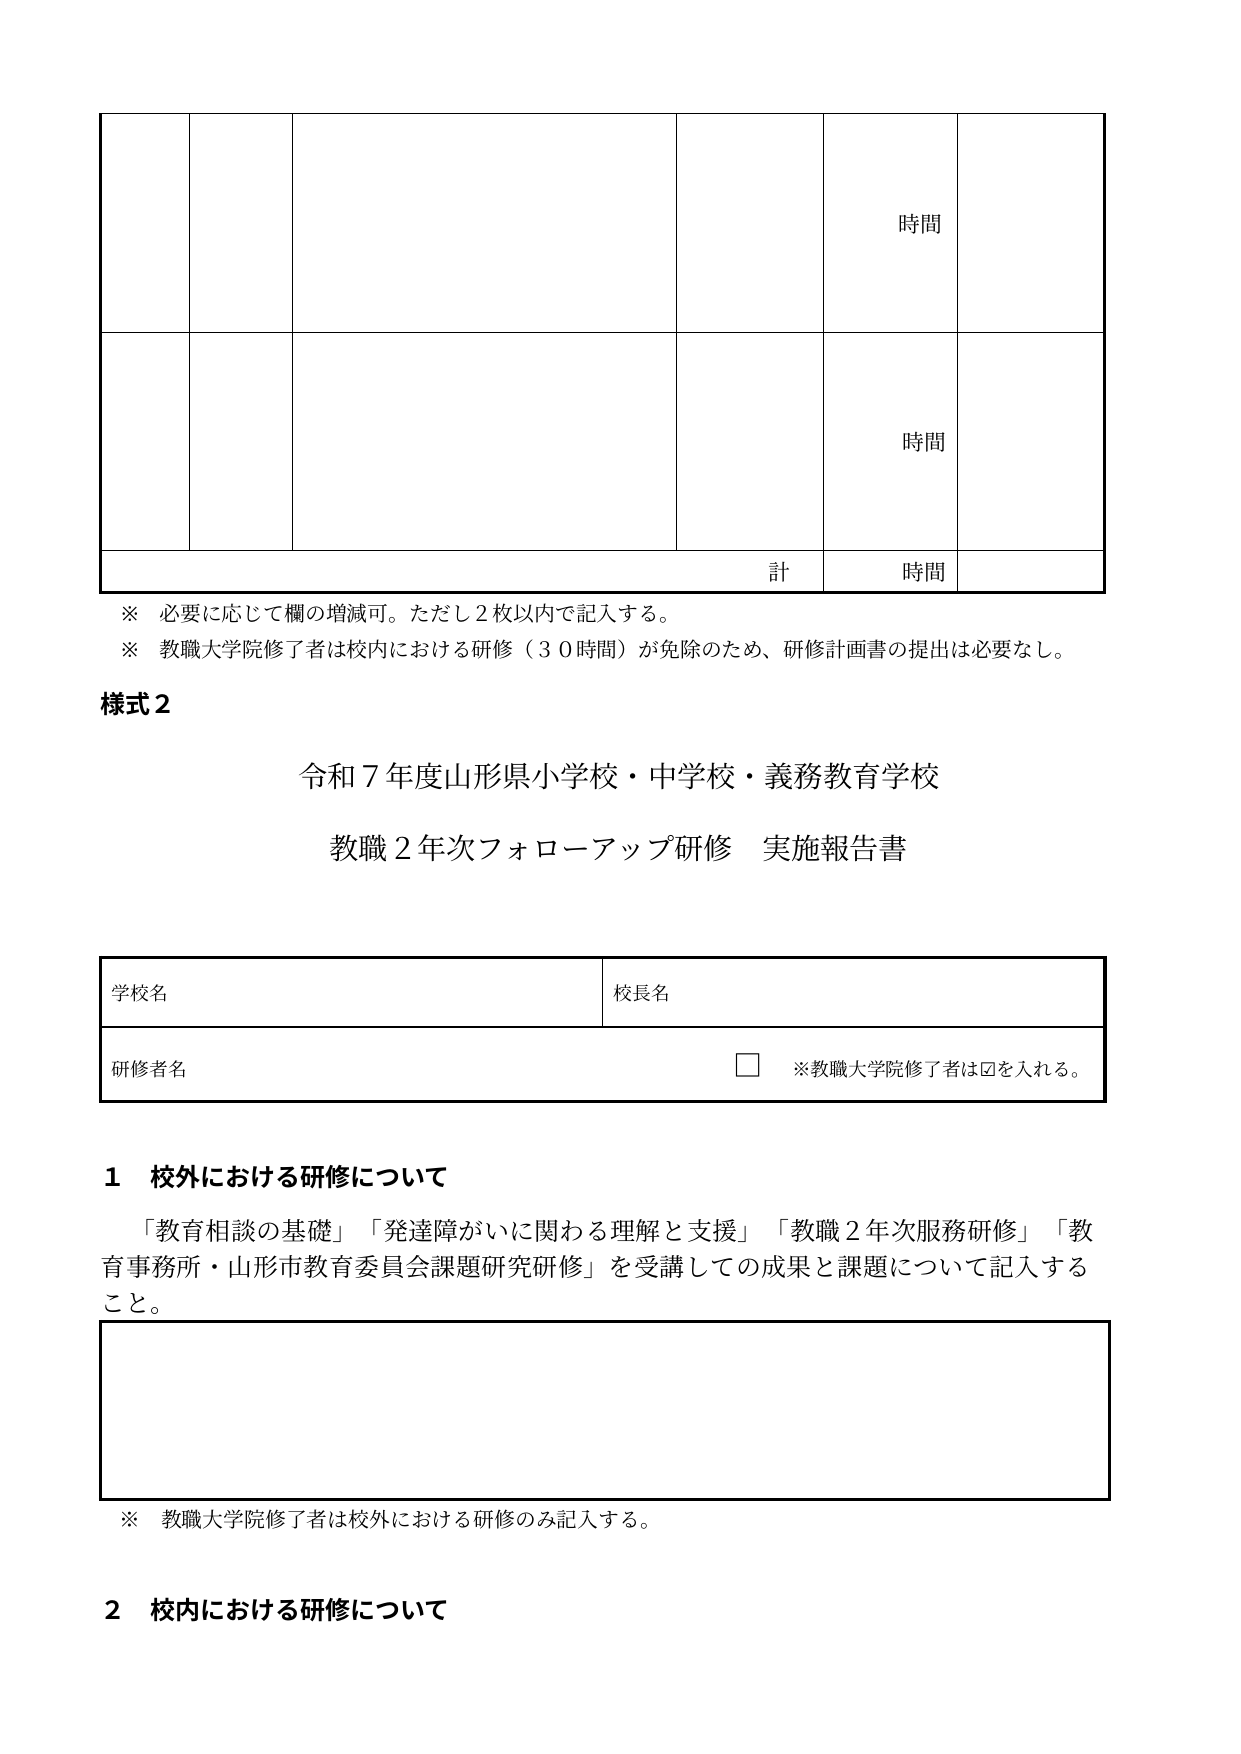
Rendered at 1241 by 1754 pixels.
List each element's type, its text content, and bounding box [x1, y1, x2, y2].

table_cell [677, 114, 823, 332]
text 様式２ [100, 666, 1137, 739]
table_cell [102, 114, 189, 332]
text 「教育相談の基礎」「発達障がいに関わる理解と支援」「教職２年次服務研修」「教育事務所・山形市教育委員会課題研究研修」を受講しての成果と課題について記入すること。 [100, 1211, 1094, 1320]
text ※ 必要に応じて欄の増減可。ただし２枚以内で記入する。 [100, 594, 1137, 630]
text １ 校外における研修について [100, 1139, 1137, 1211]
text ※ 教職大学院修了者は校外における研修のみ記入する。 [100, 1501, 1137, 1537]
table_cell [958, 551, 1103, 591]
text 令和７年度山形県小学校・中学校・義務教育学校 [100, 739, 1137, 811]
table_cell 時間 [824, 551, 957, 591]
table_header 学校名 [102, 959, 602, 1026]
text ２ 校内における研修について [100, 1573, 1137, 1645]
text 教職２年次フォローアップ研修 実施報告書 [100, 811, 1137, 883]
table_cell [677, 333, 823, 550]
table_cell [958, 333, 1103, 550]
table_cell [293, 114, 676, 332]
table_cell [102, 333, 189, 550]
table_header [102, 1323, 1108, 1497]
table_cell 時間 [824, 114, 957, 332]
table_cell [293, 333, 676, 550]
table_cell [958, 114, 1103, 332]
table_cell 研修者名 □ ※教職大学院修了者は☑を入れる。 [102, 1028, 1103, 1100]
table_cell 時間 [824, 333, 957, 550]
table_header 校長名 [603, 959, 1103, 1026]
table_cell [190, 114, 292, 332]
table_cell [190, 333, 292, 550]
text ※ 教職大学院修了者は校内における研修（３０時間）が免除のため、研修計画書の提出は必要なし。 [100, 630, 1137, 666]
table_cell 計 [102, 551, 823, 591]
